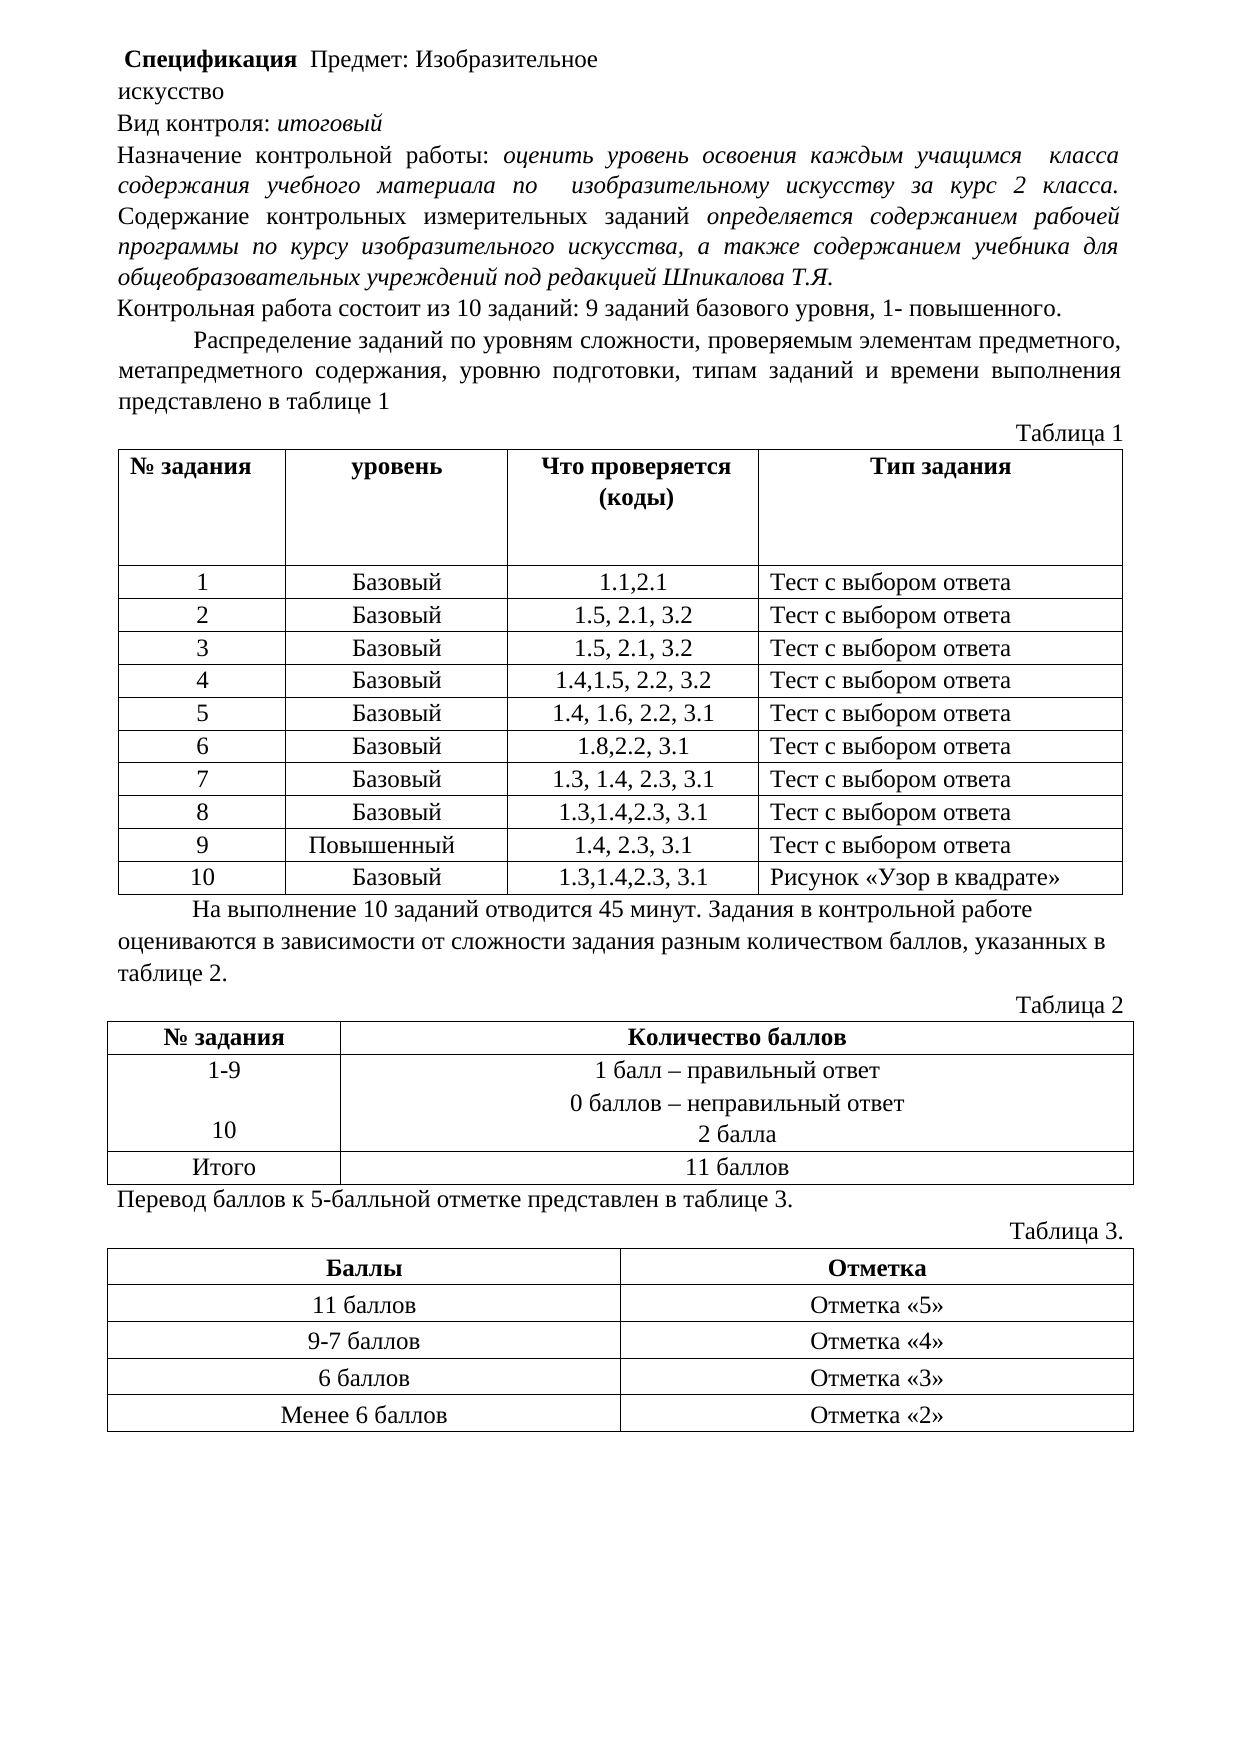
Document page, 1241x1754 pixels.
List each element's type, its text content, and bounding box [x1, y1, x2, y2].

table_cell Базовый [286, 566, 507, 598]
text Таблица 1 [118, 418, 1124, 447]
table_cell Итого [108, 1152, 340, 1183]
table_cell 11 баллов [108, 1285, 620, 1321]
text Назначение контрольной работы: оценить уровень освоения каждым учащимся класса содержания учебного материала по изобразительному искусству за курс 2 класса. Содержание контрольных измерительных заданий определяется содержанием рабочей программы по курсу изобразительного искусства, а также содержанием учебника для общеобразовательных учреждений под редакцией Шпикалова Т.Я. [117, 140, 1122, 290]
table_cell Отметка «2» [621, 1395, 1133, 1431]
table_cell Базовый [286, 763, 507, 795]
text Таблица 3. [118, 1216, 1124, 1245]
table_cell 9-7 баллов [108, 1322, 620, 1357]
table_cell 4 [119, 665, 285, 697]
table_cell 1.4,1.5, 2.2, 3.2 [508, 665, 758, 697]
table_cell Отметка «5» [621, 1285, 1133, 1321]
table_cell Тест с выбором ответа [759, 829, 1122, 861]
table_header Что проверяется (коды) [508, 450, 758, 565]
table_cell 1-9 10 [108, 1055, 340, 1151]
table_header Отметка [621, 1249, 1133, 1284]
table_cell 1.1,2.1 [508, 566, 758, 598]
text Распределение заданий по уровням сложности, проверяемым элементам предметного, метапредметного содержания, уровню подготовки, типам заданий и времени выполнения представлено в таблице 1 [118, 325, 1122, 415]
text Перевод баллов к 5-балльной отметке представлен в таблице 3. [117, 1185, 1122, 1213]
table_cell 6 [119, 731, 285, 762]
table_cell Тест с выбором ответа [759, 566, 1122, 598]
table_cell 2 [119, 599, 285, 631]
table_cell 7 [119, 763, 285, 795]
table_cell Базовый [286, 731, 507, 762]
table_header уровень [286, 450, 507, 565]
text На выполнение 10 заданий отводится 45 минут. Задания в контрольной работе оцениваются в зависимости от сложности задания разным количеством баллов, указанных в таблице 2. [117, 894, 1122, 986]
table_cell Тест с выбором ответа [759, 796, 1122, 828]
table_cell 1.5, 2.1, 3.2 [508, 632, 758, 664]
table_cell 1 балл – правильный ответ 0 баллов – неправильный ответ 2 балла [341, 1055, 1133, 1151]
table_cell 9 [119, 829, 285, 861]
table_cell 1.3,1.4,2.3, 3.1 [508, 796, 758, 828]
table_cell 1.8,2.2, 3.1 [508, 731, 758, 762]
table_header № задания [108, 1022, 340, 1053]
table_cell 1.5, 2.1, 3.2 [508, 599, 758, 631]
table_cell 1.4, 2.3, 3.1 [508, 829, 758, 861]
table_cell 11 баллов [341, 1152, 1133, 1183]
table_cell 8 [119, 796, 285, 828]
text Вид контроля: итоговый [117, 108, 1122, 137]
text Таблица 2 [118, 990, 1124, 1018]
table_cell Менее 6 баллов [108, 1395, 620, 1431]
table_cell 1 [119, 566, 285, 598]
table_cell Базовый [286, 665, 507, 697]
table_cell Базовый [286, 698, 507, 729]
table_cell Тест с выбором ответа [759, 763, 1122, 795]
text Спецификация Предмет: Изобразительное искусство [117, 44, 666, 105]
table_cell 10 [119, 862, 285, 893]
table_header Тип задания [759, 450, 1122, 565]
table_cell Отметка «3» [621, 1359, 1133, 1394]
table_header № задания [119, 450, 285, 565]
table_cell Базовый [286, 796, 507, 828]
table_header Баллы [108, 1249, 620, 1284]
table_cell Тест с выбором ответа [759, 632, 1122, 664]
text Контрольная работа состоит из 10 заданий: 9 заданий базового уровня, 1- повышенного. [117, 293, 1122, 322]
table_cell 1.3,1.4,2.3, 3.1 [508, 862, 758, 893]
table_cell 1.3, 1.4, 2.3, 3.1 [508, 763, 758, 795]
table_cell Повышенный [286, 829, 507, 861]
table_cell Тест с выбором ответа [759, 731, 1122, 762]
table_header Количество баллов [341, 1022, 1133, 1053]
table_cell Тест с выбором ответа [759, 698, 1122, 729]
table_cell 5 [119, 698, 285, 729]
table_cell 6 баллов [108, 1359, 620, 1394]
table_cell Рисунок «Узор в квадрате» [759, 862, 1122, 893]
table_cell 1.4, 1.6, 2.2, 3.1 [508, 698, 758, 729]
table_cell Базовый [286, 599, 507, 631]
table_cell Базовый [286, 632, 507, 664]
table_cell Базовый [286, 862, 507, 893]
table_cell Тест с выбором ответа [759, 665, 1122, 697]
table_cell Тест с выбором ответа [759, 599, 1122, 631]
table_cell 3 [119, 632, 285, 664]
table_cell Отметка «4» [621, 1322, 1133, 1357]
